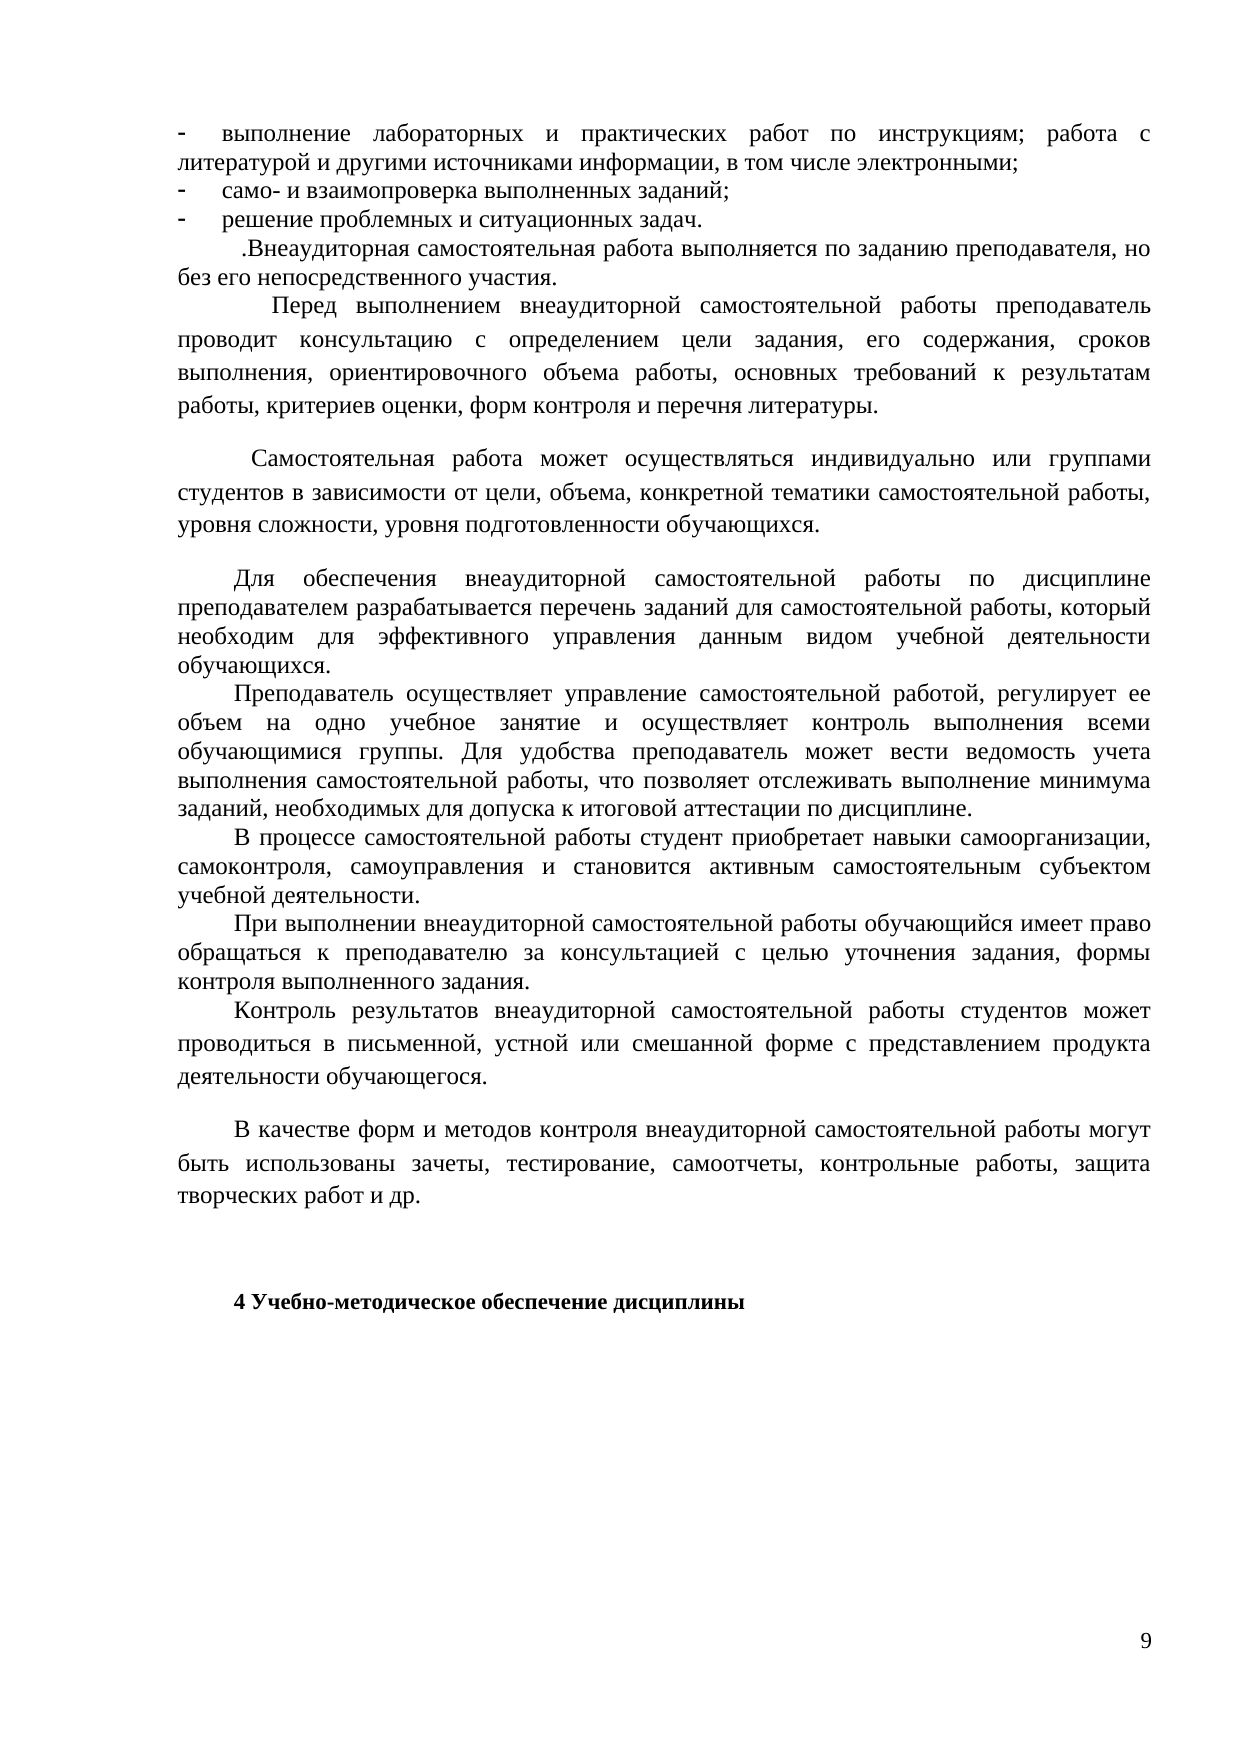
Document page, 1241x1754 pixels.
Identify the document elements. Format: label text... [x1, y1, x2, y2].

list выполнение лабораторных и практических работ по инструкциям; работа с литературой и другими источниками информации, в том числе электронными; [177, 118, 1152, 176]
text .Внеаудиторная самостоятельная работа выполняется по заданию преподавателя, но без его непосредственного участия. [177, 233, 1152, 291]
list само- и взаимопроверка выполненных заданий; [177, 176, 1152, 204]
text 4 Учебно-методическое обеспечение дисциплины [177, 1288, 1152, 1315]
list решение проблемных и ситуационных задач. [177, 204, 1152, 233]
text В качестве форм и методов контроля внеаудиторной самостоятельной работы могут быть использованы зачеты, тестирование, самоотчеты, контрольные работы, защита творческих работ и др. [177, 1114, 1152, 1209]
text Для обеспечения внеаудиторной самостоятельной работы по дисциплине преподавателем разрабатывается перечень заданий для самостоятельной работы, который необходим для эффективного управления данным видом учебной деятельности обучающихся. [177, 563, 1152, 678]
text Контроль результатов внеаудиторной самостоятельной работы студентов может проводиться в письменной, устной или смешанной форме с представлением продукта деятельности обучающегося. [177, 995, 1152, 1089]
text Преподаватель осуществляет управление самостоятельной работой, регулирует ее объем на одно учебное занятие и осуществляет контроль выполнения всеми обучающимися группы. Для удобства преподаватель может вести ведомость учета выполнения самостоятельной работы, что позволяет отслеживать выполнение минимума заданий, необходимых для допуска к итоговой аттестации по дисциплине. [177, 678, 1152, 822]
text В процессе самостоятельной работы студент приобретает навыки самоорганизации, самоконтроля, самоуправления и становится активным самостоятельным субъектом учебной деятельности. [177, 822, 1152, 908]
text Самостоятельная работа может осуществляться индивидуально или группами студентов в зависимости от цели, объема, конкретной тематики самостоятельной работы, уровня сложности, уровня подготовленности обучающихся. [177, 443, 1152, 538]
text Перед выполнением внеаудиторной самостоятельной работы преподаватель проводит консультацию с определением цели задания, его содержания, сроков выполнения, ориентировочного объема работы, основных требований к результатам работы, критериев оценки, форм контроля и перечня литературы. [177, 291, 1152, 418]
text При выполнении внеаудиторной самостоятельной работы обучающийся имеет право обращаться к преподавателю за консультацией с целью уточнения задания, формы контроля выполненного задания. [177, 908, 1152, 995]
